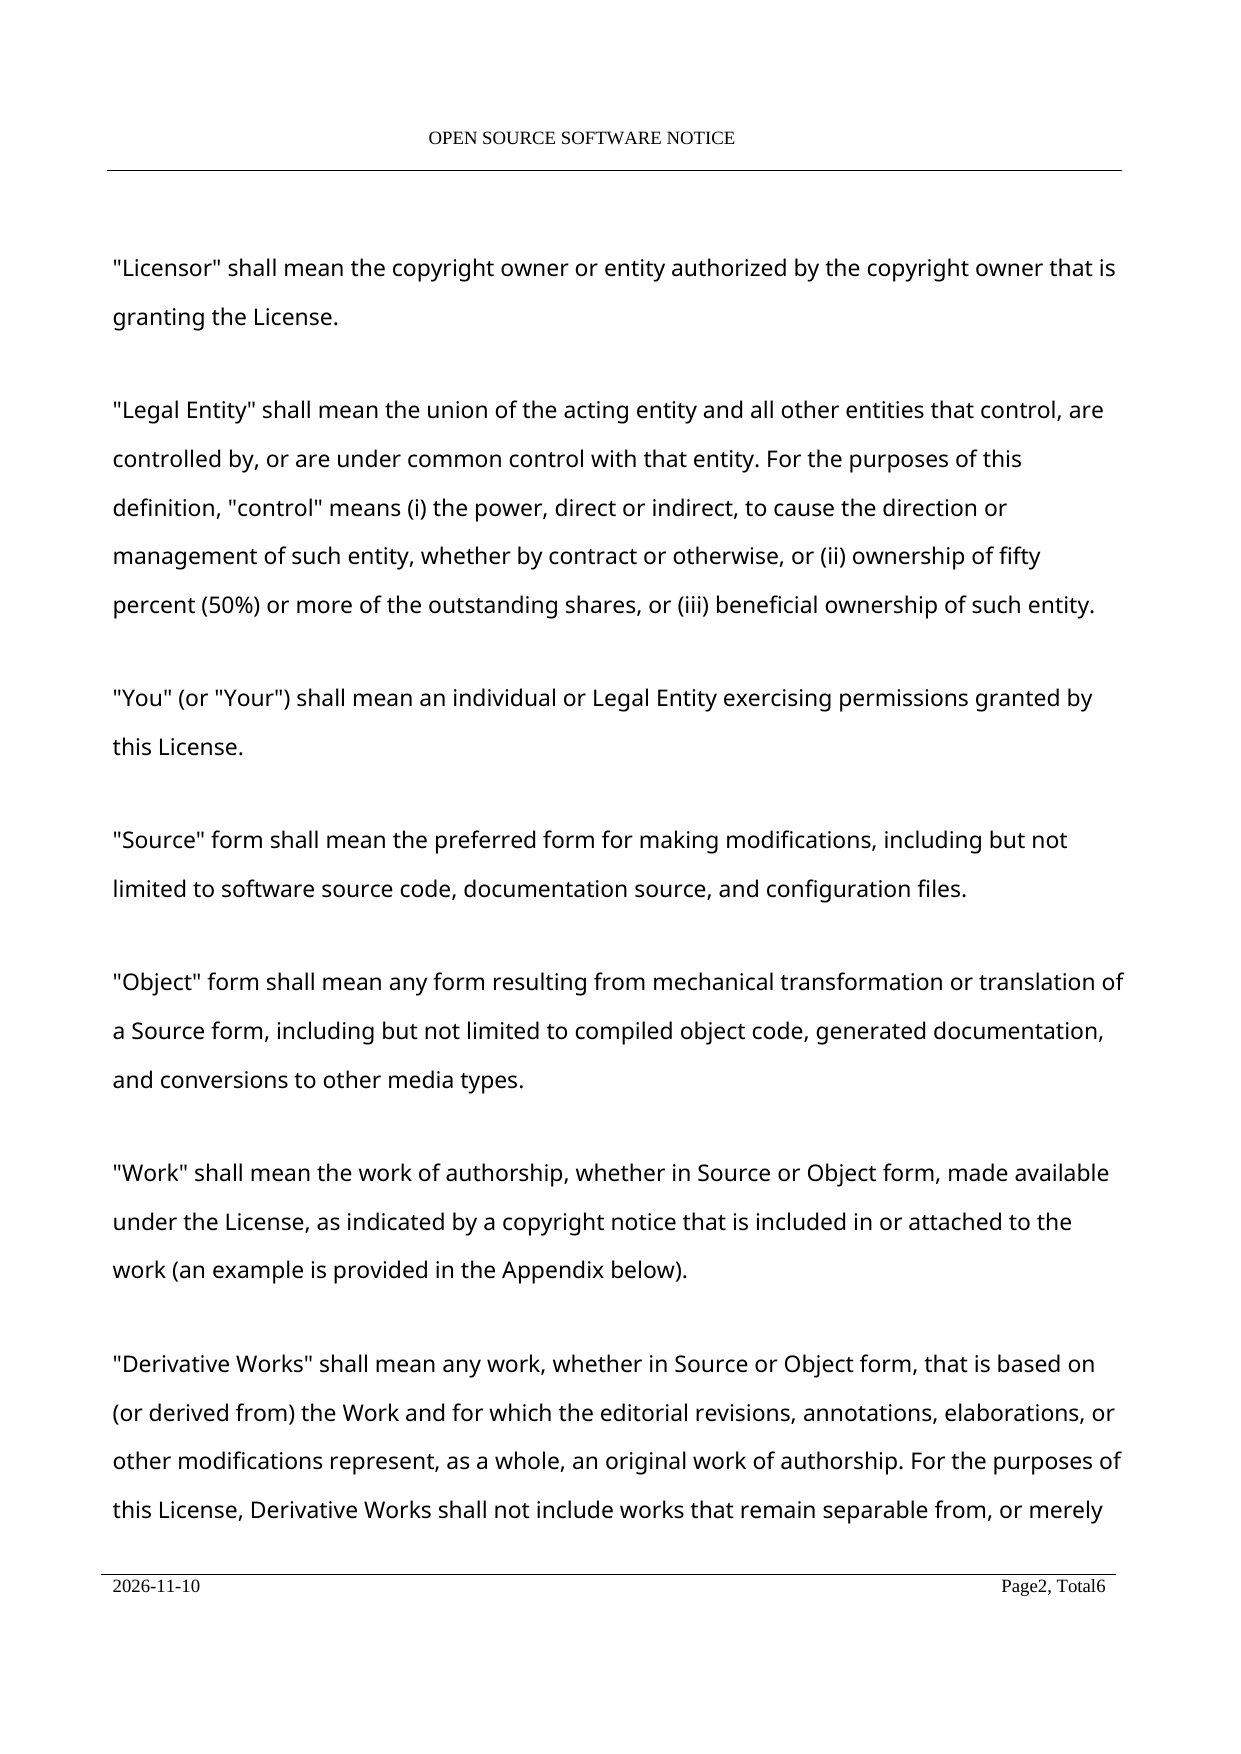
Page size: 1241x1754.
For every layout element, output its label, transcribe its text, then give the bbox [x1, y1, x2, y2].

text "Source" form shall mean the preferred form for making modifications, including but not limited to software source code, documentation source, and configuration files. [112, 824, 1128, 905]
text "Object" form shall mean any form resulting from mechanical transformation or translation of a Source form, including but not limited to compiled object code, generated documentation, and conversions to other media types. [112, 966, 1128, 1096]
text "Legal Entity" shall mean the union of the acting entity and all other entities that control, are controlled by, or are under common control with that entity. For the purposes of this definition, "control" means (i) the power, direct or indirect, to cause the direction or management of such entity, whether by contract or otherwise, or (ii) ownership of fifty percent (50%) or more of the outstanding shares, or (iii) beneficial ownership of such entity. [112, 393, 1128, 621]
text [112, 1347, 1128, 1526]
text "Licensor" shall mean the copyright owner or entity authorized by the copyright owner that is granting the License. [112, 251, 1128, 333]
text "Work" shall mean the work of authorship, whether in Source or Object form, made available under the License, as indicated by a copyright notice that is included in or attached to the work (an example is provided in the Appendix below). [112, 1156, 1128, 1286]
text "You" (or "Your") shall mean an individual or Legal Entity exercising permissions granted by this License. [112, 682, 1128, 763]
